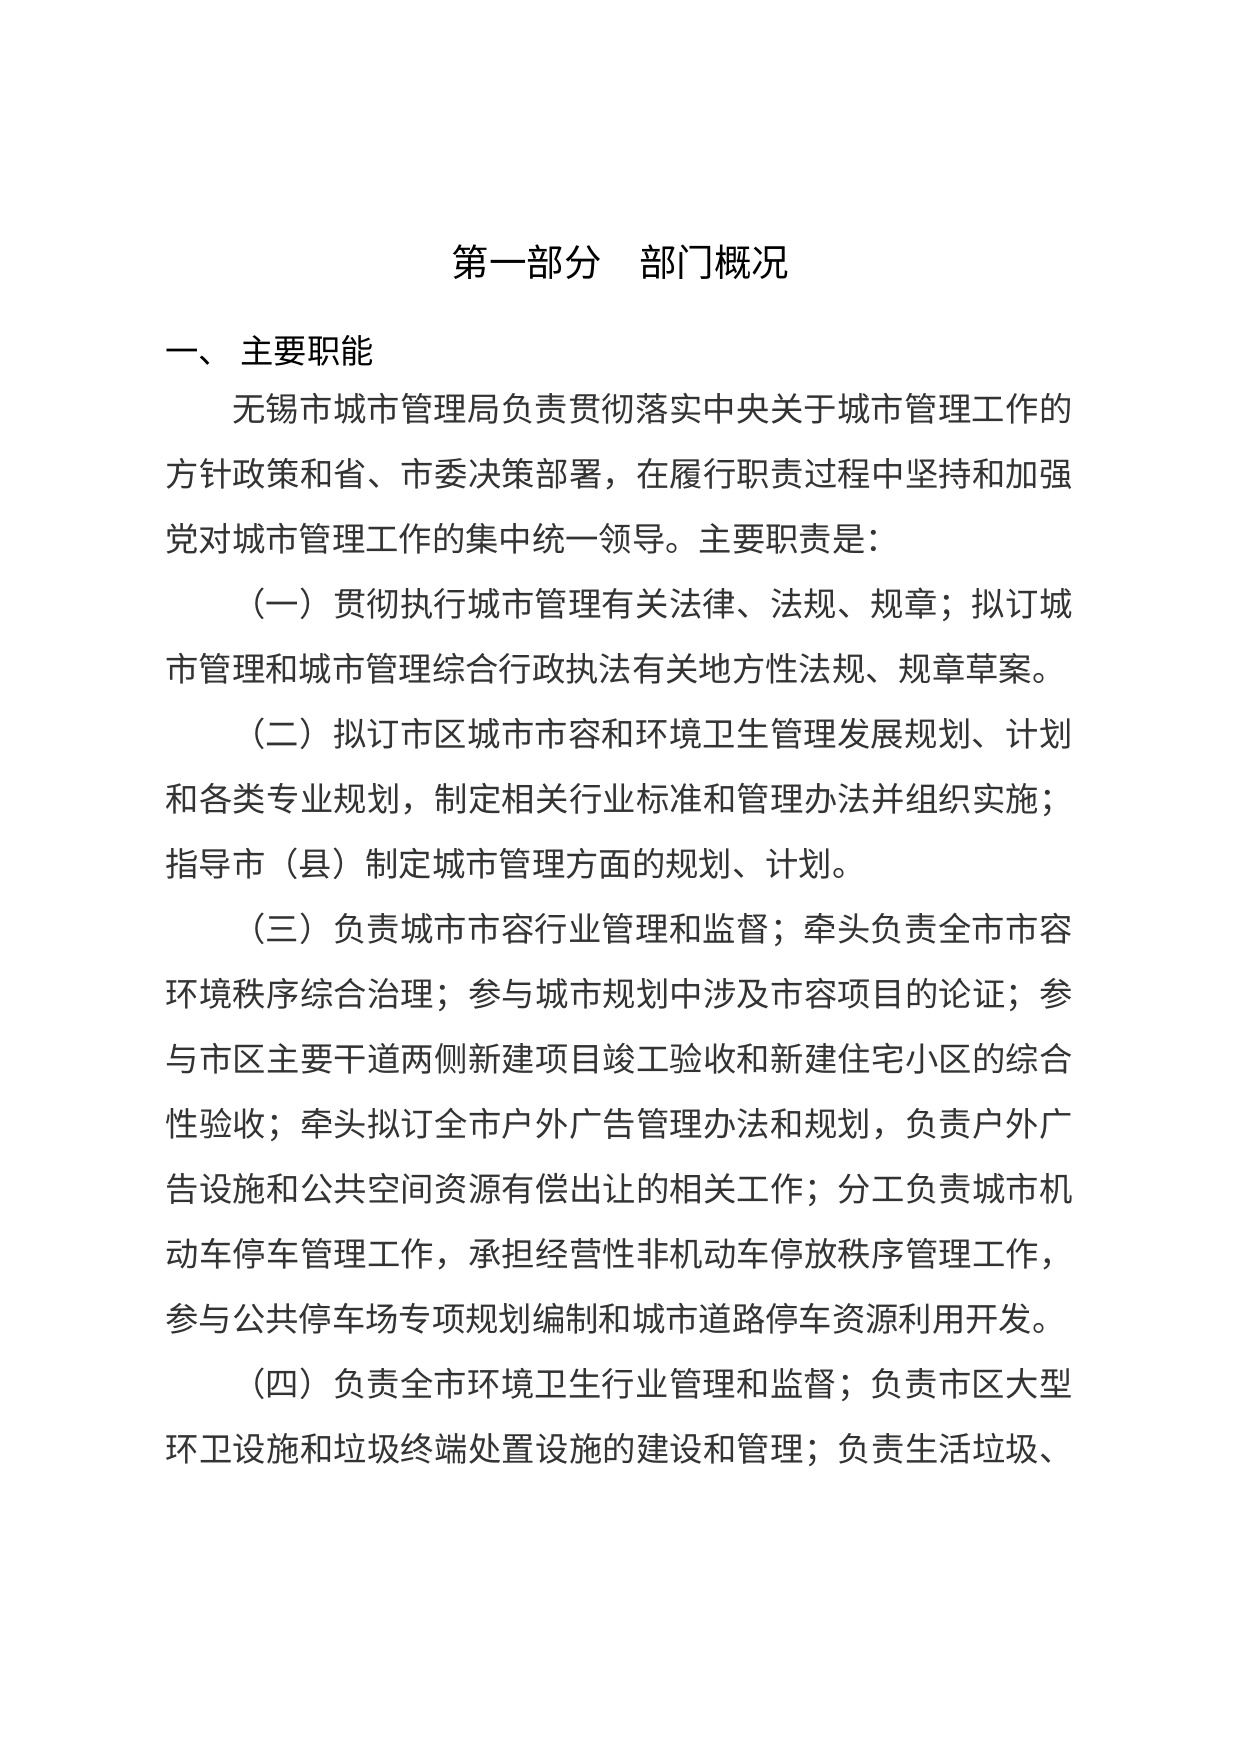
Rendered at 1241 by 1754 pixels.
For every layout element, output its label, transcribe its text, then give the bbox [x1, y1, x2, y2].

text 第一部分 部门概况 [165, 231, 1075, 288]
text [165, 1350, 1075, 1480]
list 主要职能 [165, 317, 1075, 375]
text （三）负责城市市容行业管理和监督；牵头负责全市市容环境秩序综合治理；参与城市规划中涉及市容项目的论证；参与市区主要干道两侧新建项目竣工验收和新建住宅小区的综合性验收；牵头拟订全市户外广告管理办法和规划，负责户外广告设施和公共空间资源有偿出让的相关工作；分工负责城市机动车停车管理工作，承担经营性非机动车停放秩序管理工作，参与公共停车场专项规划编制和城市道路停车资源利用开发。 [165, 895, 1075, 1350]
text （一）贯彻执行城市管理有关法律、法规、规章；拟订城市管理和城市管理综合行政执法有关地方性法规、规章草案。 [165, 570, 1075, 700]
text （二）拟订市区城市市容和环境卫生管理发展规划、计划和各类专业规划，制定相关行业标准和管理办法并组织实施；指导市（县）制定城市管理方面的规划、计划。 [165, 700, 1075, 895]
text 无锡市城市管理局负责贯彻落实中央关于城市管理工作的方针政策和省、市委决策部署，在履行职责过程中坚持和加强党对城市管理工作的集中统一领导。主要职责是： [165, 375, 1075, 570]
